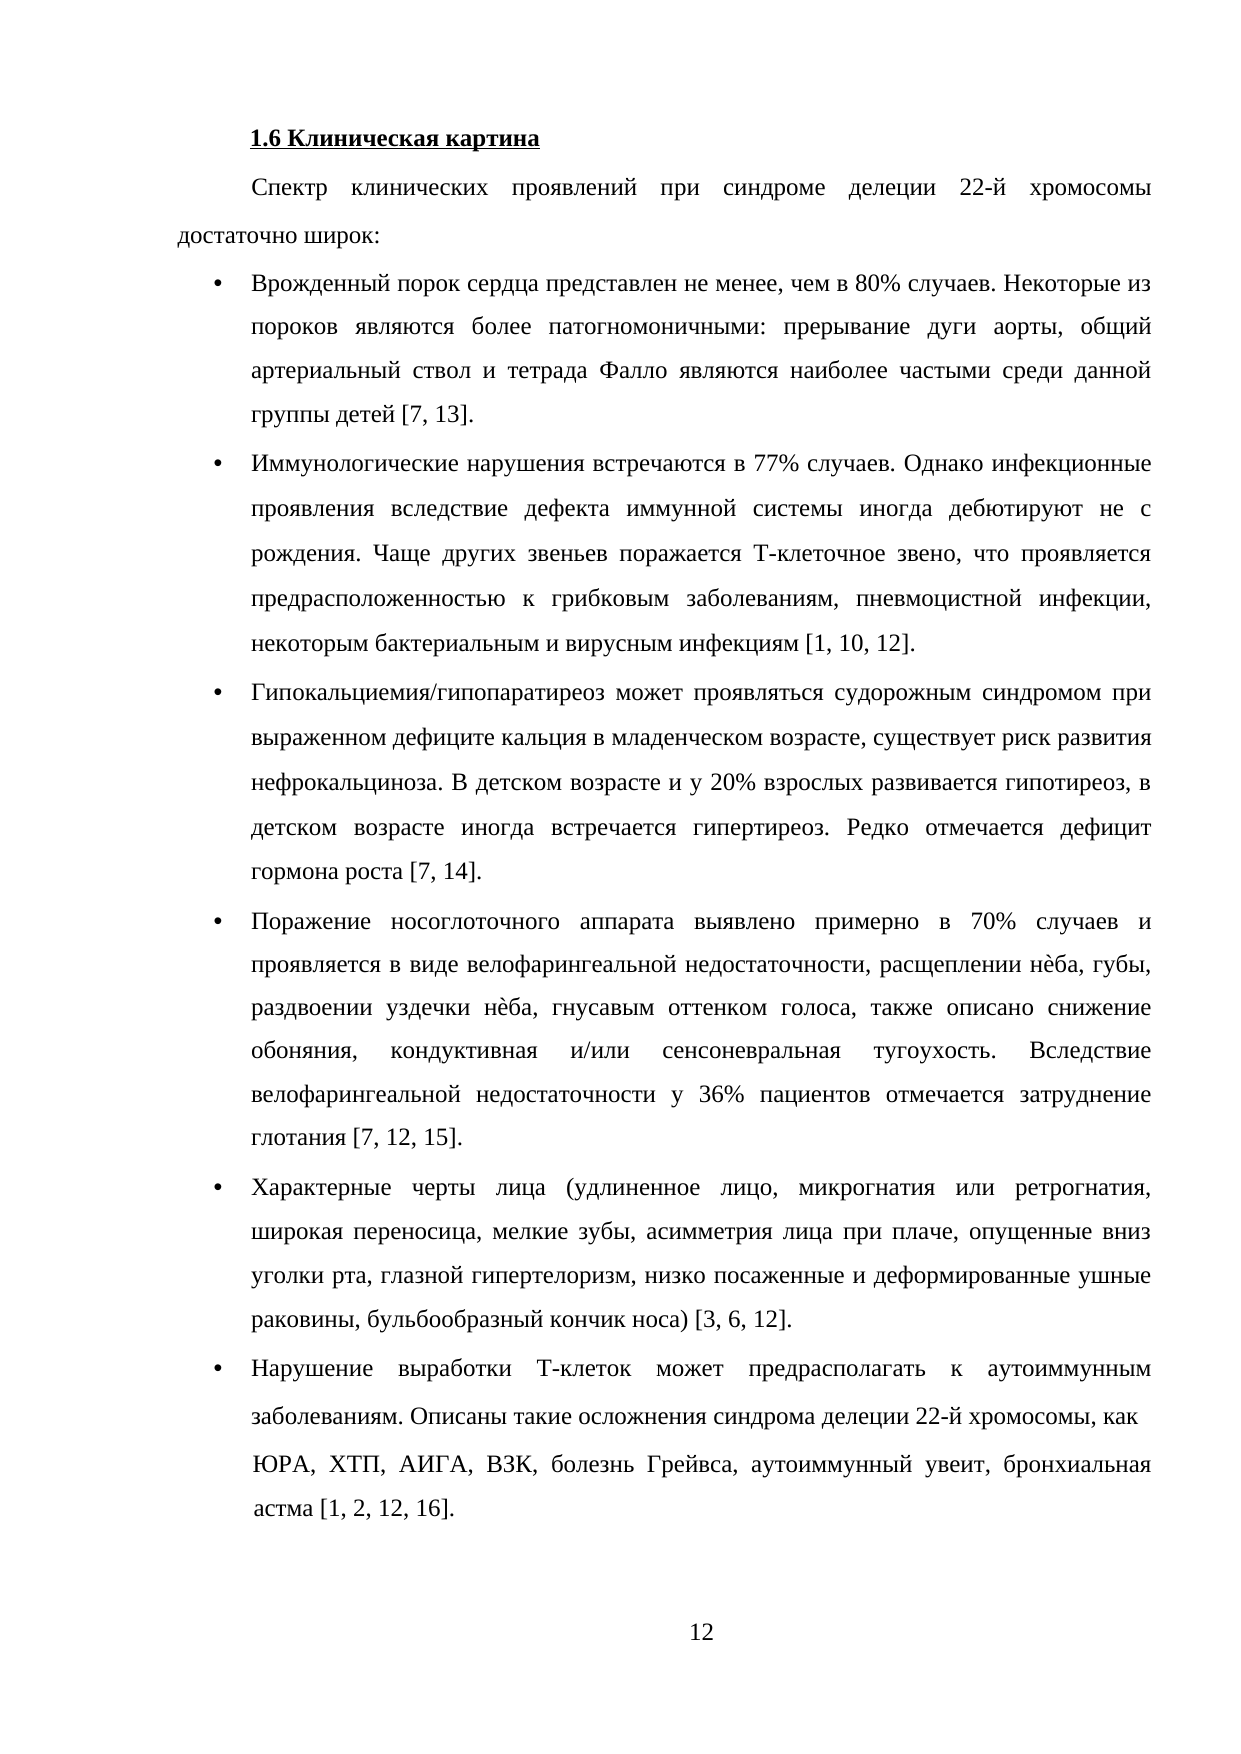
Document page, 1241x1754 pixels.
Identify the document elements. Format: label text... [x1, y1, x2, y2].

list Характерные черты лица (удлиненное лицо, микрогнатия или ретрогнатия, широкая переносица, мелкие зубы, асимметрия лица при плаче, опущенные вниз уголки рта, глазной гипертелоризм, низко посаженные и деформированные ушные раковины, бульбообразный кончик носа) [3, 6, 12]. [213, 1172, 1152, 1332]
list Гипокальциемия/гипопаратиреоз может проявляться судорожным синдромом при выраженном дефиците кальция в младенческом возрасте, существует риск развития нефрокальциноза. В детском возрасте и у 20% взрослых развивается гипотиреоз, в детском возрасте иногда встречается гипертиреоз. Редко отмечается дефицит гормона роста [7, 14]. [213, 677, 1152, 885]
text ЮРА, ХТП, АИГА, ВЗК, болезнь Грейвса, аутоиммунный увеит, бронхиальная астма [1, 2, 12, 16]. [252, 1449, 1152, 1522]
list Иммунологические нарушения встречаются в 77% случаев. Однако инфекционные проявления вследствие дефекта иммунной системы иногда дебютируют не с рождения. Чаще других звеньев поражается Т-клеточное звено, что проявляется предрасположенностью к грибковым заболеваниям, пневмоцистной инфекции, некоторым бактериальным и вирусным инфекциям [1, 10, 12]. [213, 448, 1152, 656]
subtitle 1.6 Клиническая картина [249, 123, 1152, 152]
list Нарушение выработки Т-клеток может предрасполагать к аутоиммунным заболеваниям. Описаны такие осложнения синдрома делеции 22-й хромосомы, как [213, 1353, 1152, 1429]
list Врожденный порок сердца представлен не менее, чем в 80% случаев. Некоторые из пороков являются более патогномоничными: прерывание дуги аорты, общий артериальный ствол и тетрада Фалло являются наиболее частыми среди данной группы детей [7, 13]. [213, 268, 1152, 427]
text Спектр клинических проявлений при синдроме делеции 22-й хромосомы достаточно широк: [177, 172, 1152, 248]
list Поражение носоглоточного аппарата выявлено примерно в 70% случаев и проявляется в виде велофарингеальной недостаточности, расщеплении нѐба, губы, раздвоении уздечки нѐба, гнусавым оттенком голоса, также описано снижение обоняния, кондуктивная и/или сенсоневральная тугоухость. Вследствие велофарингеальной недостаточности у 36% пациентов отмечается затруднение глотания [7, 12, 15]. [213, 906, 1152, 1151]
